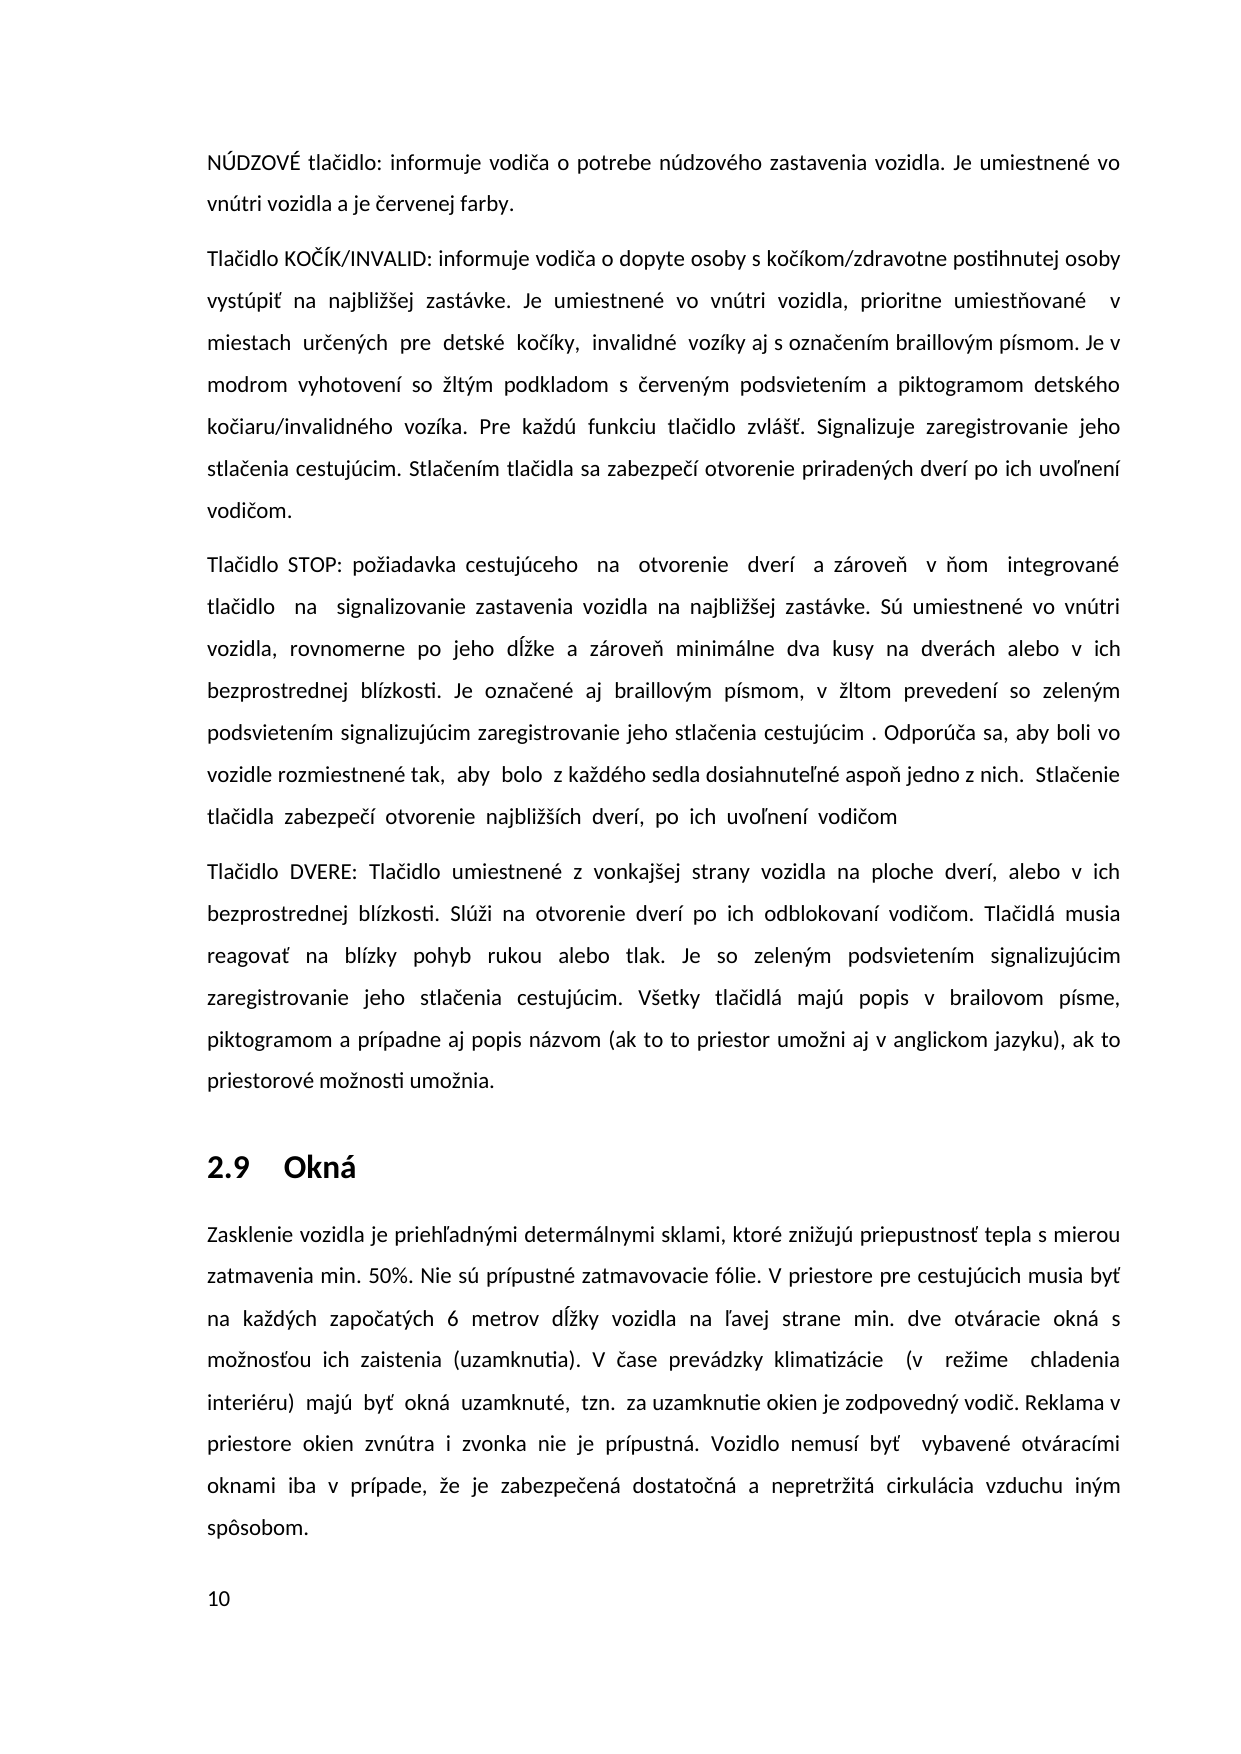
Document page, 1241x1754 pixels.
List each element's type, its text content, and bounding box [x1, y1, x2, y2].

text Tlačidlo KOČÍK/INVALID: informuje vodiča o dopyte osoby s kočíkom/zdravotne postihnutej osoby vystúpiť na najbližšej zastávke. Je umiestnené vo vnútri vozidla, prioritne umiestňované v miestach určených pre detské kočíky, invalidné vozíky aj s označením braillovým písmom. Je v modrom vyhotovení so žltým podkladom s červeným podsvietením a piktogramom detského kočiaru/invalidného vozíka. Pre každú funkciu tlačidlo zvlášť. Signalizuje zaregistrovanie jeho stlačenia cestujúcim. Stlačením tlačidla sa zabezpečí otvorenie priradených dverí po ich uvoľnení vodičom. [207, 244, 1122, 524]
text Tlačidlo STOP: požiadavka cestujúceho na otvorenie dverí a zároveň v ňom integrované tlačidlo na signalizovanie zastavenia vozidla na najbližšej zastávke. Sú umiestnené vo vnútri vozidla, rovnomerne po jeho dĺžke a zároveň minimálne dva kusy na dverách alebo v ich bezprostrednej blízkosti. Je označené aj braillovým písmom, v žltom prevedení so zeleným podsvietením signalizujúcim zaregistrovanie jeho stlačenia cestujúcim . Odporúča sa, aby boli vo vozidle rozmiestnené tak, aby bolo z každého sedla dosiahnuteľné aspoň jedno z nich. Stlačenie tlačidla zabezpečí otvorenie najbližších dverí, po ich uvoľnení vodičom [207, 550, 1122, 830]
subtitle Okná [207, 1146, 1122, 1187]
text NÚDZOVÉ tlačidlo: informuje vodiča o potrebe núdzového zastavenia vozidla. Je umiestnené vo vnútri vozidla a je červenej farby. [207, 148, 1122, 218]
text Zasklenie vozidla je priehľadnými determálnymi sklami, ktoré znižujú priepustnosť tepla s mierou zatmavenia min. 50%. Nie sú prípustné zatmavovacie fólie. V priestore pre cestujúcich musia byť na každých započatých 6 metrov dĺžky vozidla na ľavej strane min. dve otváracie okná s možnosťou ich zaistenia (uzamknutia). V čase prevádzky klimatizácie (v režime chladenia interiéru) majú byť okná uzamknuté, tzn. za uzamknutie okien je zodpovedný vodič. Reklama v priestore okien zvnútra i zvonka nie je prípustná. Vozidlo nemusí byť vybavené otváracími oknami iba v prípade, že je zabezpečená dostatočná a nepretržitá cirkulácia vzduchu iným spôsobom. [207, 1220, 1122, 1542]
text Tlačidlo DVERE: Tlačidlo umiestnené z vonkajšej strany vozidla na ploche dverí, alebo v ich bezprostrednej blízkosti. Slúži na otvorenie dverí po ich odblokovaní vodičom. Tlačidlá musia reagovať na blízky pohyb rukou alebo tlak. Je so zeleným podsvietením signalizujúcim zaregistrovanie jeho stlačenia cestujúcim. Všetky tlačidlá majú popis v brailovom písme, piktogramom a prípadne aj popis názvom (ak to to priestor umožni aj v anglickom jazyku), ak to priestorové možnosti umožnia. [207, 857, 1122, 1095]
